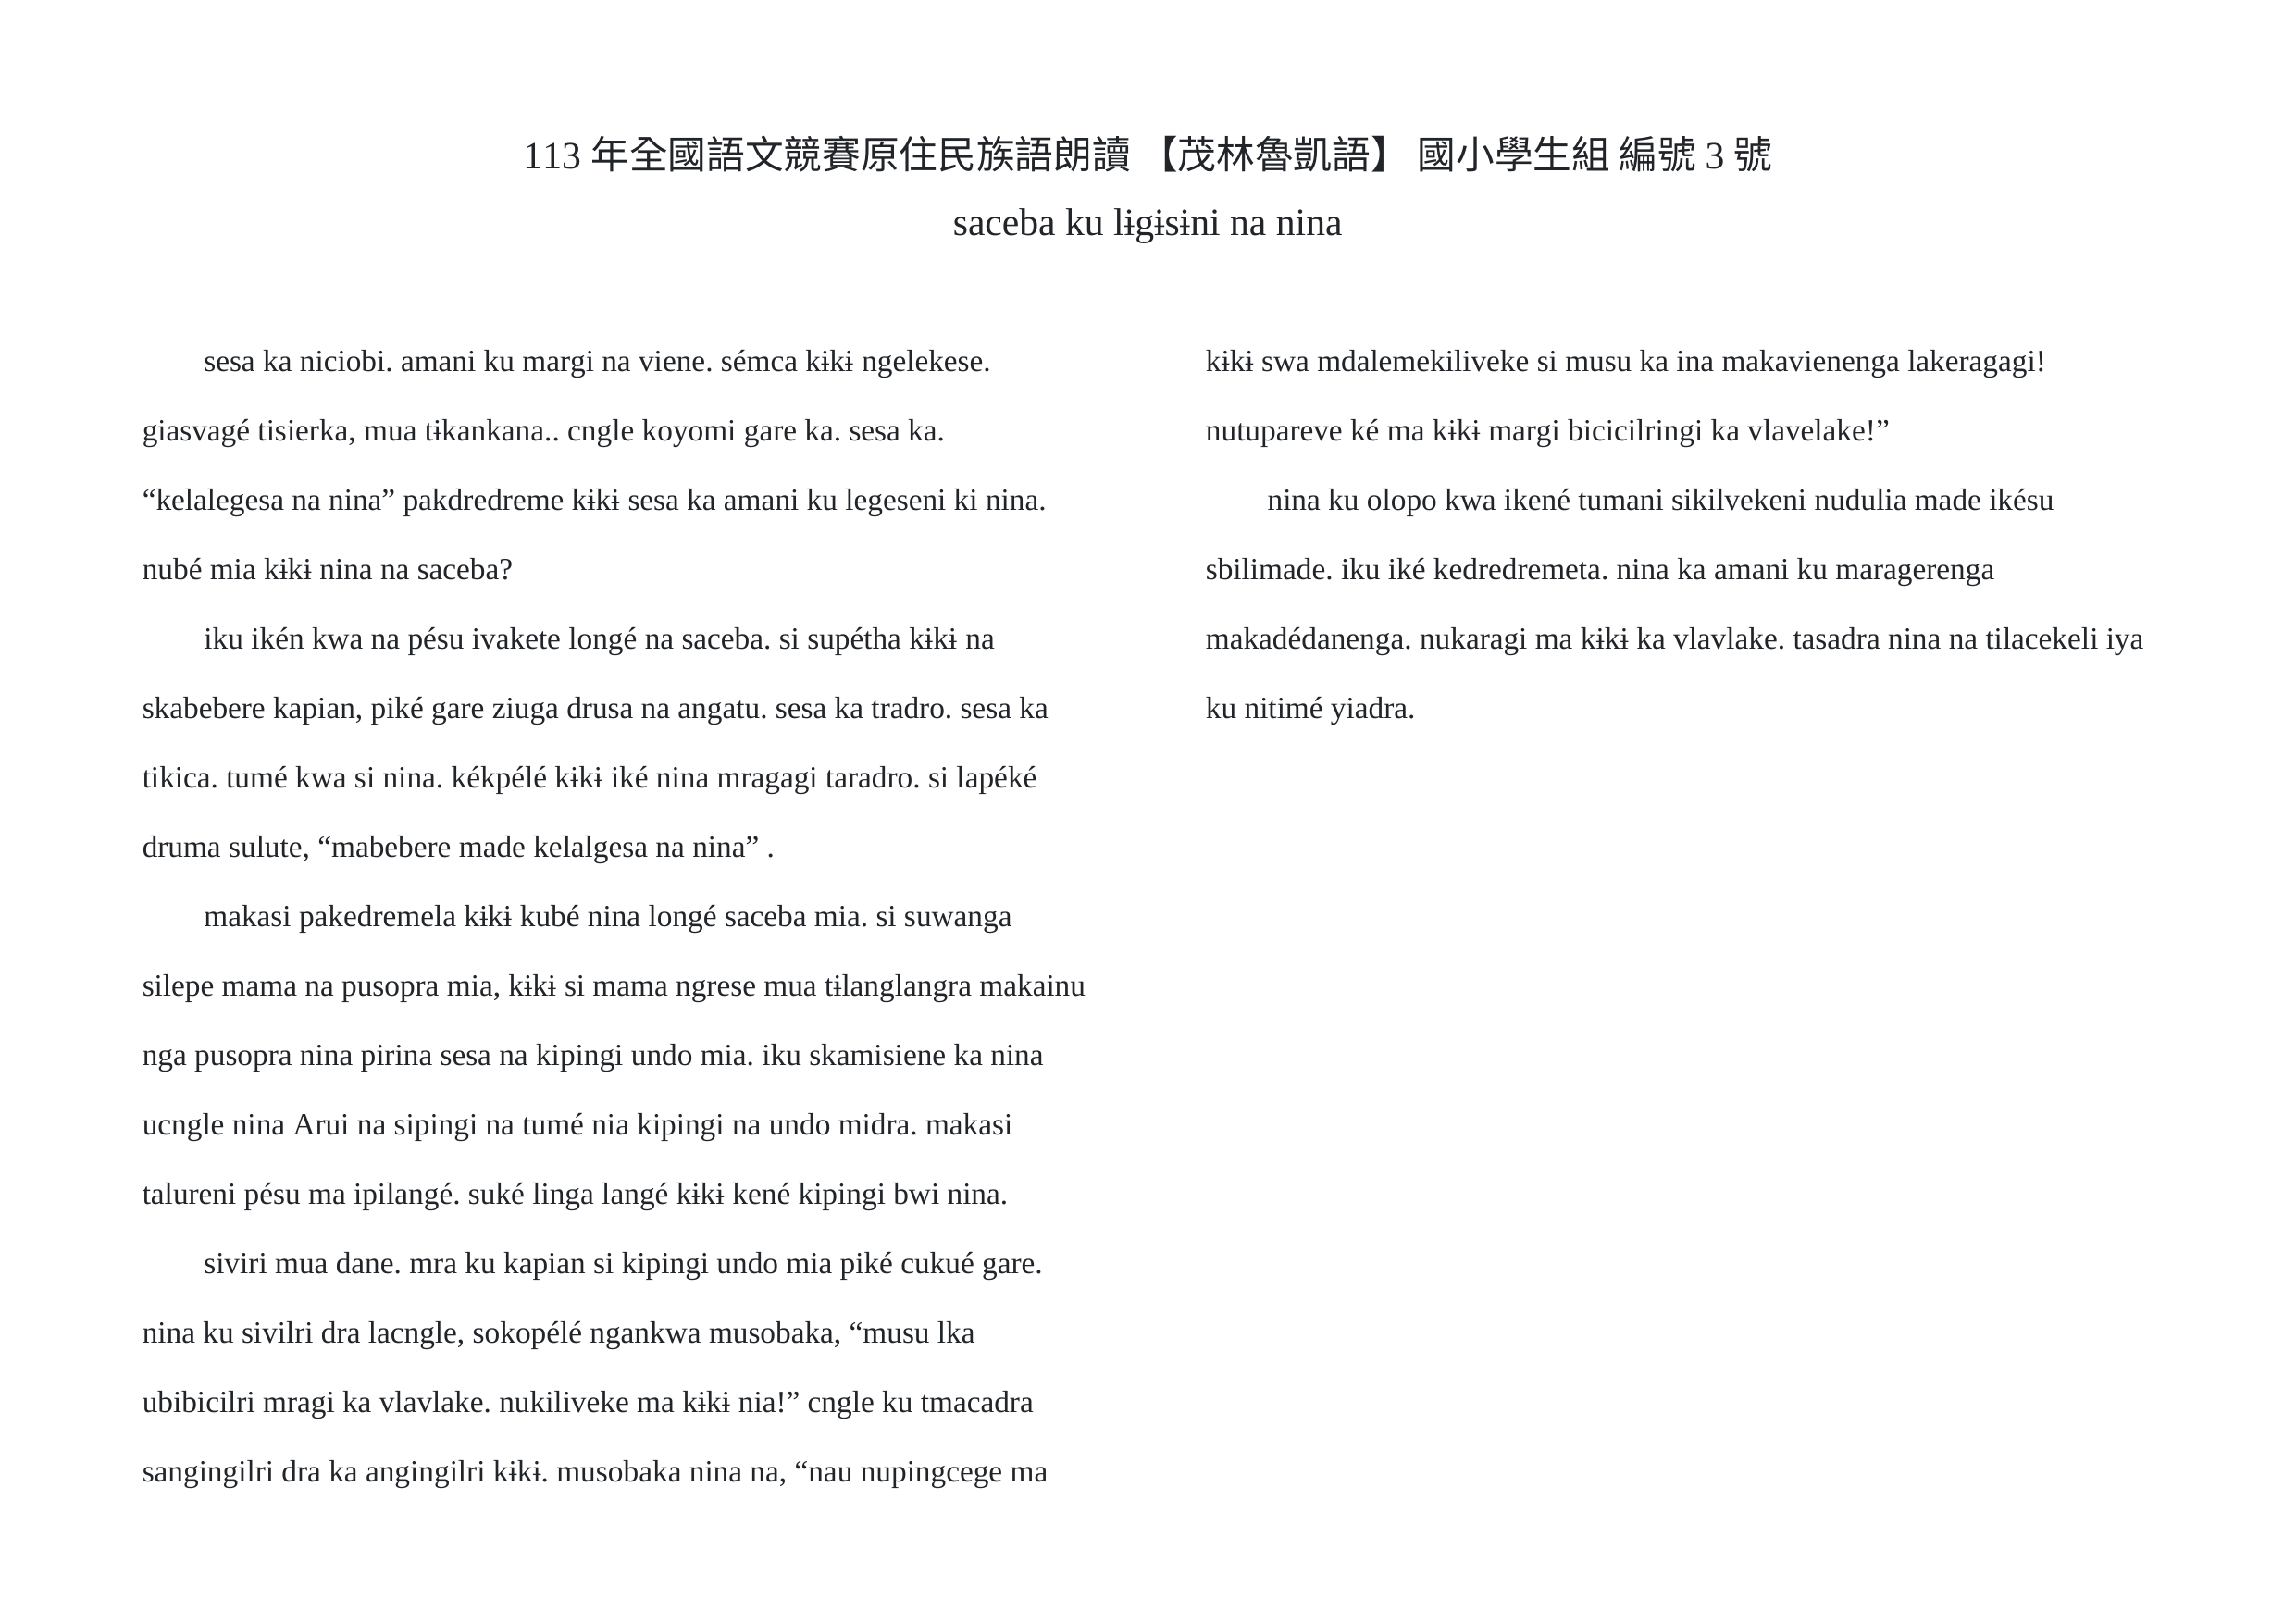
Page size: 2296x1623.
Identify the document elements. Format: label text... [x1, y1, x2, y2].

text siviri mua dane. mra ku kapian si kipingi undo mia piké cukué gare. nina ku sivilri dra lacngle, sokopélé ngankwa musobaka, “musu lka ubibicilri mragi ka vlavlake. nukiliveke ma kɨkɨ nia!” cngle ku tmacadra sangingilri dra ka angingilri kɨkɨ. musobaka nina na, “nau nupingcege ma kɨkɨ swa mdalemekiliveke si musu ka ina makavienenga lakeragagi! nutupareve ké ma kɨkɨ margi bicicilringi ka vlavelake!” [1206, 326, 2153, 465]
text siviri mua dane. mra ku kapian si kipingi undo mia piké cukué gare. nina ku sivilri dra lacngle, sokopélé ngankwa musobaka, “musu lka ubibicilri mragi ka vlavlake. nukiliveke ma kɨkɨ nia!” cngle ku tmacadra sangingilri dra ka angingilri kɨkɨ. musobaka nina na, “nau nupingcege ma kɨkɨ swa mdalemekiliveke si musu ka ina makavienenga lakeragagi! nutupareve ké ma kɨkɨ margi bicicilringi ka vlavelake!” [142, 1228, 1090, 1505]
text makasi pakedremela kɨkɨ kubé nina longé saceba mia. si suwanga silepe mama na pusopra mia, kɨkɨ si mama ngrese mua tɨlanglangra makainu nga pusopra nina pirina sesa na kipingi undo mia. iku skamisiene ka nina ucngle nina Arui na sipingi na tumé nia kipingi na undo midra. makasi talureni pésu ma ipilangé. suké linga langé kɨkɨ kené kipingi bwi nina. [142, 881, 1090, 1228]
text 113 年全國語文競賽原住民族語朗讀 【茂林魯凱語】 國小學生組 編號 3 號 [142, 118, 2153, 187]
text sesa ka niciobi. amani ku margi na viene. sémca kɨkɨ ngelekese. giasvagé tisierka, mua tɨkankana.. cngle koyomi gare ka. sesa ka. “kelalegesa na nina” pakdredreme kɨkɨ sesa ka amani ku legeseni ki nina. nubé mia kɨkɨ nina na saceba? [142, 326, 1090, 603]
text nina ku olopo kwa ikené tumani sikilvekeni nudulia made ikésu sbilimade. iku iké kedredremeta. nina ka amani ku maragerenga makadédanenga. nukaragi ma kɨkɨ ka vlavlake. tasadra nina na tilacekeli iya ku nitimé yiadra. [1206, 465, 2153, 742]
text iku ikén kwa na pésu ivakete longé na saceba. si supétha kɨkɨ na skabebere kapian, piké gare ziuga drusa na angatu. sesa ka tradro. sesa ka tikica. tumé kwa si nina. kékpélé kɨkɨ iké nina mragagi taradro. si lapéké druma sulute, “mabebere made kelalgesa na nina” . [142, 603, 1090, 881]
text saceba ku lɨgɨsɨni na nina [142, 187, 2153, 256]
